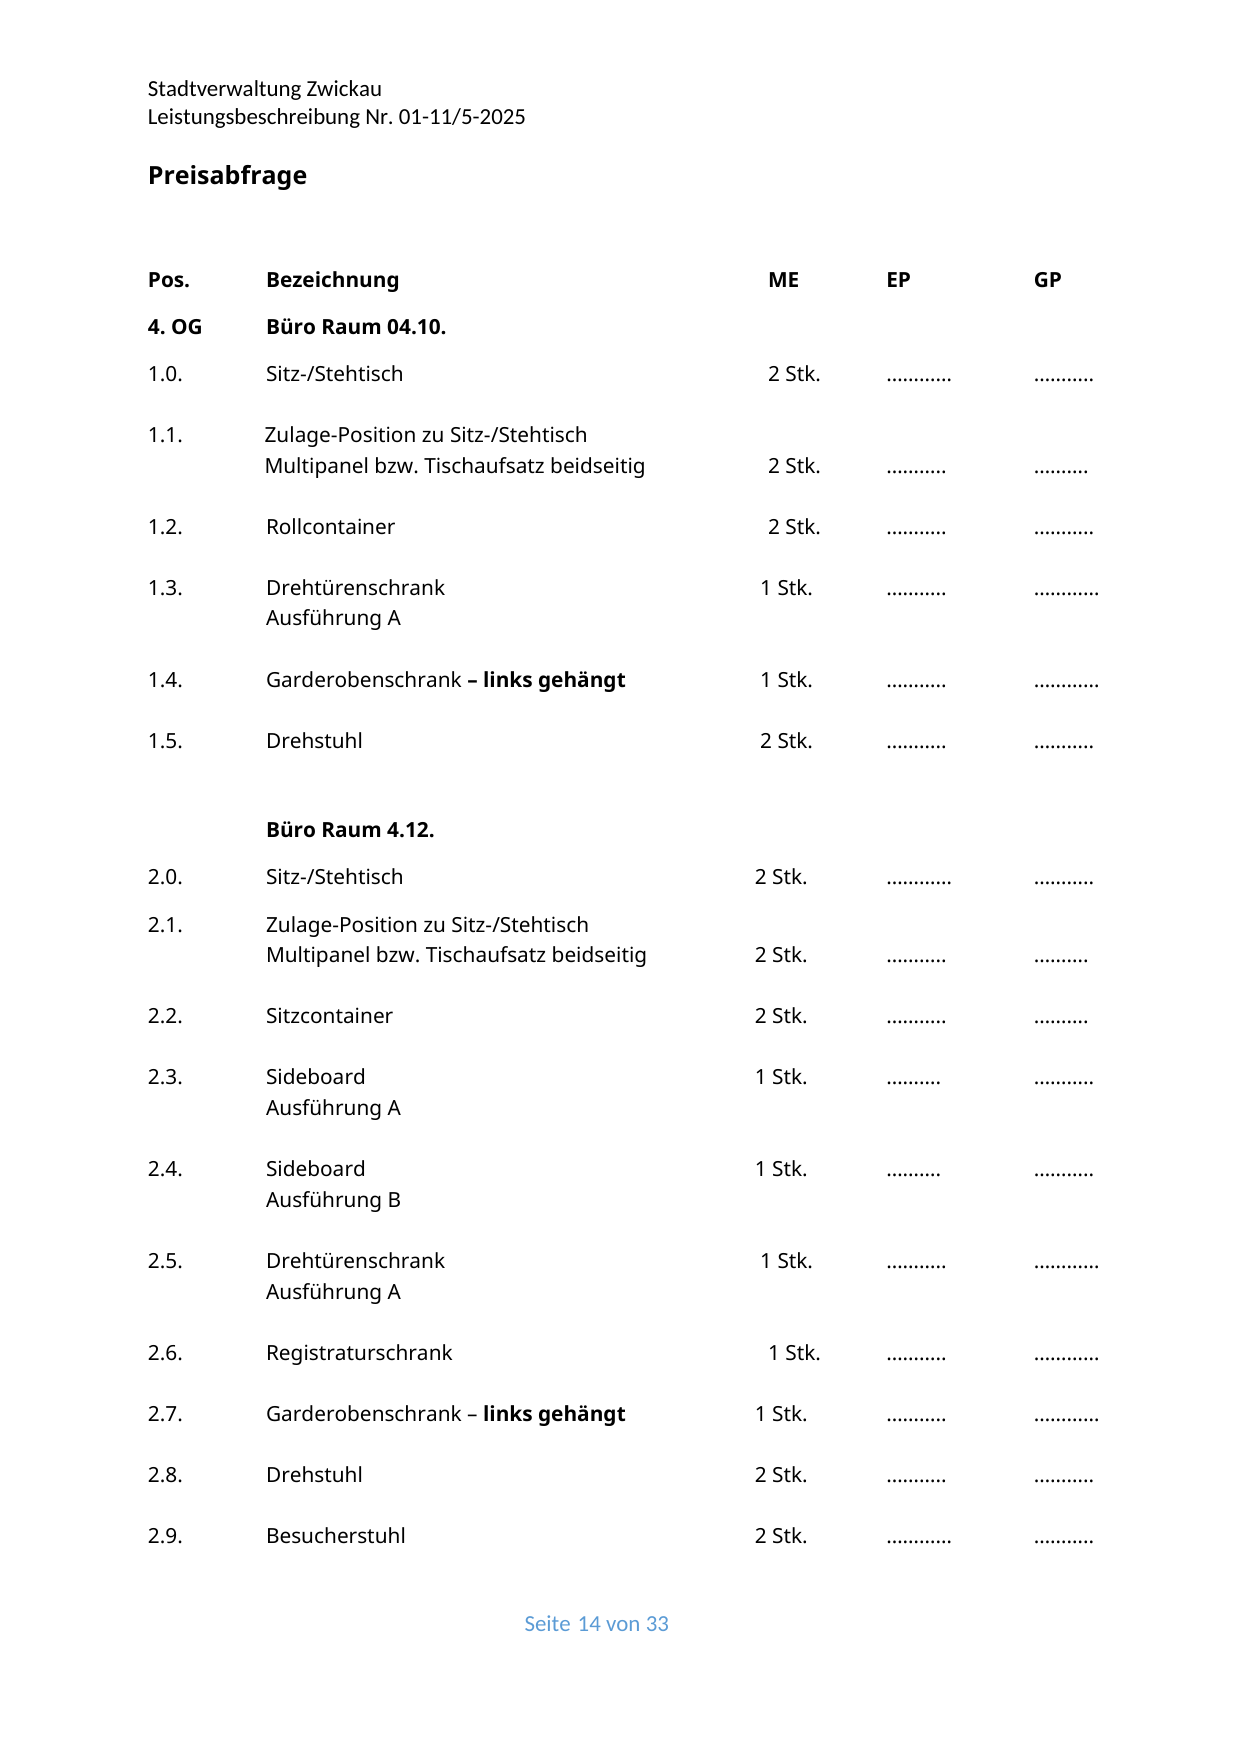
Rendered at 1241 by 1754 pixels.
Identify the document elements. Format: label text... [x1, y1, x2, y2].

list 1.5. Drehstuhl 2 Stk. ……….. ……….. [148, 726, 1167, 754]
list 2.4. Sideboard 1 Stk. ………. ……….. [148, 1154, 1167, 1183]
list 2.6. Registraturschrank 1 Stk. ……….. ………… [148, 1338, 1167, 1367]
list 2.8. Drehstuhl 2 Stk. ……….. ……….. [148, 1460, 1167, 1488]
list Sitz-/Stehtisch 2 Stk. ………… ……….. [148, 359, 1167, 388]
text 4. OG Büro Raum 04.10. [148, 312, 1167, 340]
list Zulage-Position zu Sitz-/Stehtisch [148, 421, 1167, 449]
list 2.7. Garderobenschrank – links gehängt 1 Stk. ……….. ………… [148, 1399, 1167, 1427]
list 2.2. Sitzcontainer 2 Stk. ……….. ………. [148, 1002, 1167, 1030]
list Ausführung A [148, 1277, 1167, 1305]
list 2.5. Drehtürenschrank 1 Stk. ……….. ………… [148, 1246, 1167, 1275]
list 1.3. Drehtürenschrank 1 Stk. ……….. ………… [148, 573, 1167, 601]
list 1.4. Garderobenschrank – links gehängt 1 Stk. ……….. ………… [148, 665, 1167, 693]
list 2.3. Sideboard 1 Stk. ………. ……….. [148, 1062, 1167, 1091]
text Multipanel bzw. Tischaufsatz beidseitig 2 Stk. ……….. ………. [148, 940, 1167, 969]
list Multipanel bzw. Tischaufsatz beidseitig 2 Stk. ……….. ………. [259, 451, 1167, 479]
list Ausführung A [148, 603, 1167, 632]
list Ausführung B [148, 1185, 1167, 1213]
text Preisabfrage [148, 158, 1167, 192]
text Pos. Bezeichnung ME EP GP [148, 265, 1167, 293]
text 2.1. Zulage-Position zu Sitz-/Stehtisch [148, 910, 1167, 938]
text 1.2. Rollcontainer 2 Stk. ……….. ……….. [148, 512, 1167, 540]
list Ausführung A [148, 1093, 1167, 1122]
text 2.0. Sitz-/Stehtisch 2 Stk. ………… ……….. [148, 862, 1167, 891]
list Büro Raum 4.12. [200, 815, 1167, 844]
list 2.9. Besucherstuhl 2 Stk. ………… ……….. [148, 1521, 1167, 1549]
